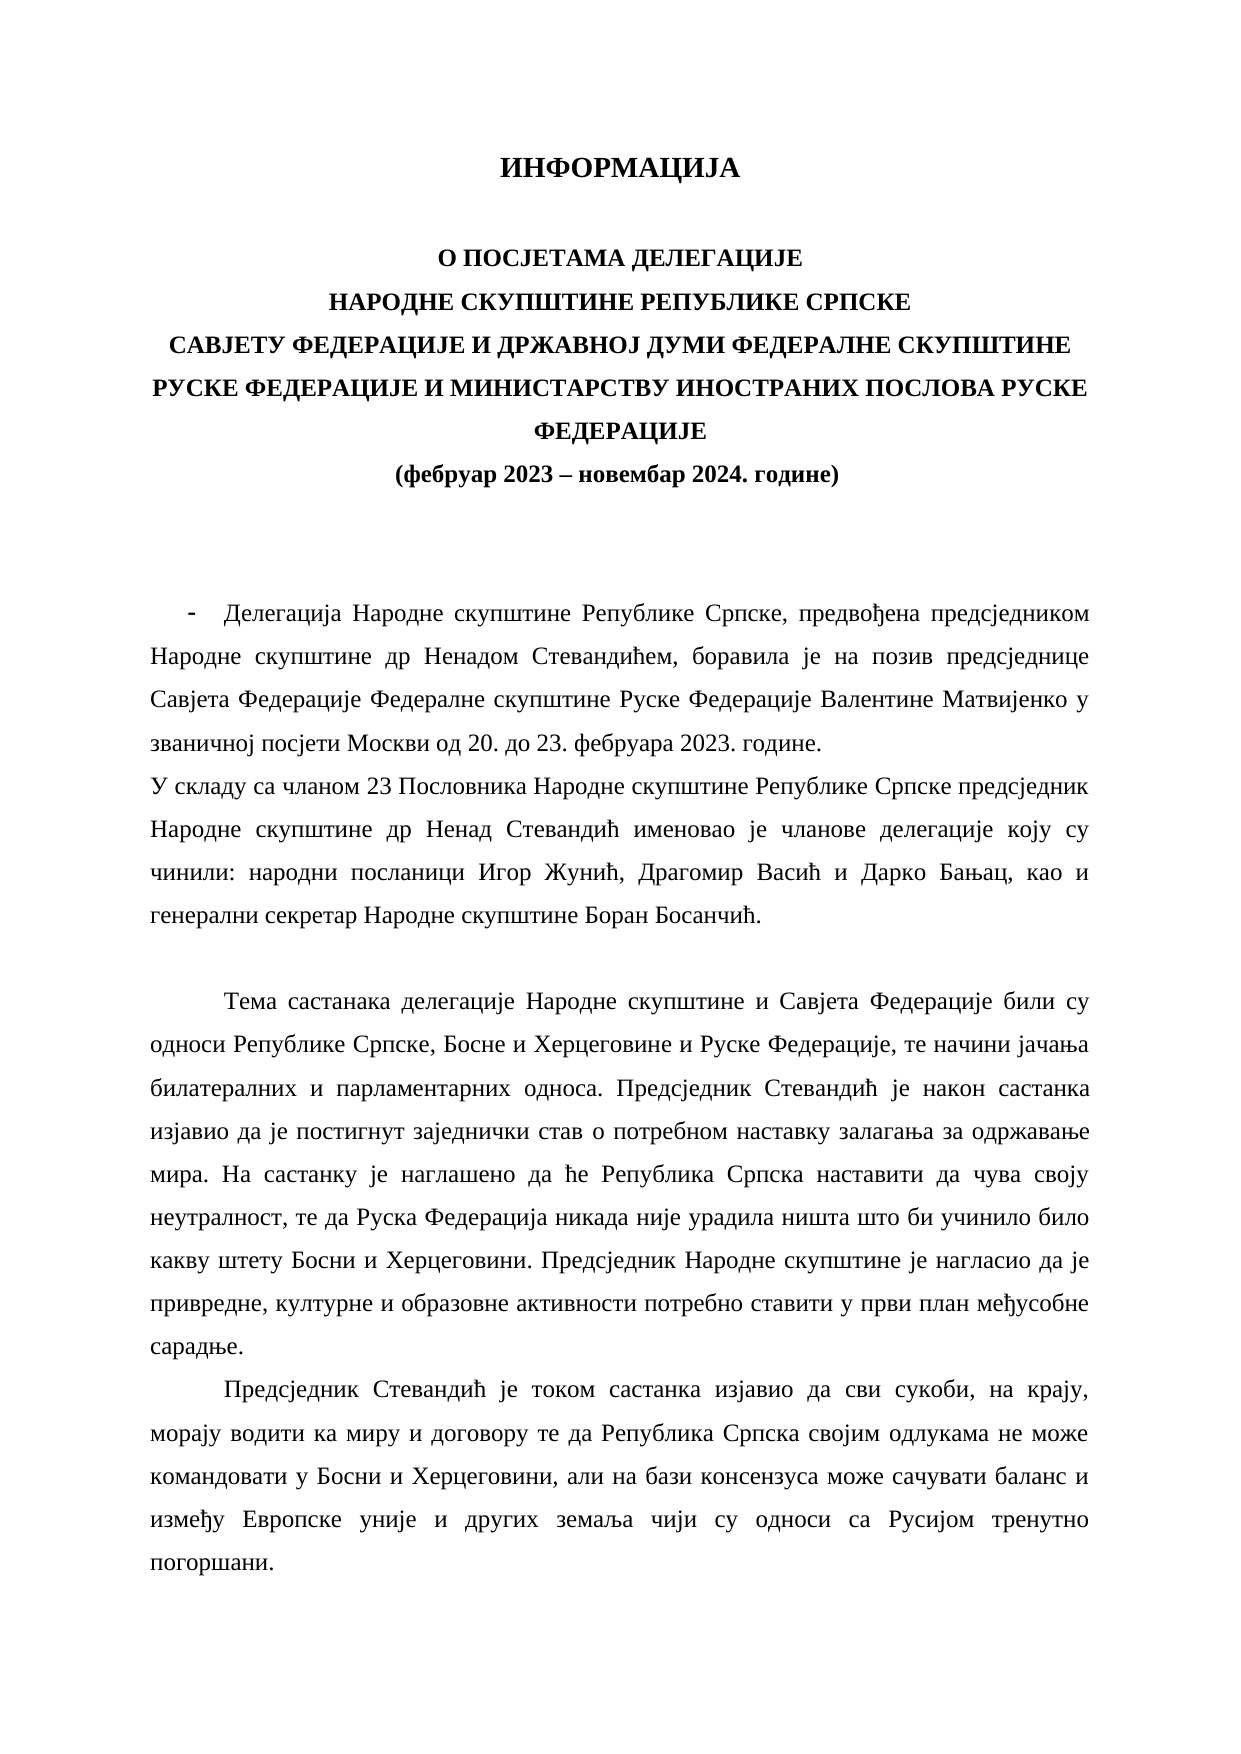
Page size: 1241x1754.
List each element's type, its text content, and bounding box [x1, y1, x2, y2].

text Тема састанака делегације Народне скупштине и Савјета Федерације били су односи Републике Српске, Босне и Херцеговине и Руске Федерације, те начини јачања билатералних и парламентарних односа. Предсједник Стевандић je након састанка изјавио да је постигнут заједнички став o потребном наставку залагања за одржавање мира. На састанку је наглашено да ће Република Српска наставити да чува своју неутралност, те да Руска Федерација никада није урадила ништа што би учинило било какву штету Босни и Херцеговини. Предсједник Народне скупштине је нагласио да је привредне, културне и образовне активности потребно ставити у први план међусобне сарадње. [150, 986, 1090, 1360]
text НАРОДНЕ СКУПШТИНЕ РЕПУБЛИКЕ СРПСКЕ [150, 287, 1090, 315]
text У складу са чланом 23 Пословника Народне скупштине Републике Српске предсједник Народне скупштине др Ненад Стевандић именовао је чланове делегације коју су чинили: народни посланици Игор Жунић, Драгомир Васић и Дарко Бањац, као и генерални секретар Народне скупштине Боран Босанчић. [150, 771, 1090, 929]
text О ПОСЈЕТАМА ДЕЛЕГАЦИЈЕ [150, 243, 1090, 272]
text Предсједник Стевандић је током састанка изјавио да сви сукоби, на крају, морају водити ка миру и договору те да Република Српска својим одлукама не може командовати у Босни и Херцеговини, али на бази консензуса може сачувати баланс и између Европске уније и других земаља чији су односи са Русијом тренутно погоршани. [150, 1374, 1090, 1576]
list Делегација Народне скупштине Републике Српске, предвођена предсједником Народне скупштине др Ненадом Стевандићем, боравила је на позив предсједнице Савјета Федерације Федералне скупштине Руске Федерације Валентине Матвијенко у званичној посјети Москви од 20. до 23. фебруара 2023. године. [150, 598, 1090, 756]
text ИНФОРМАЦИЈА [150, 150, 1090, 183]
text (фебруар 2023 – новембар 2024. године) [150, 459, 1090, 488]
text САВЈЕТУ ФЕДЕРАЦИЈЕ И ДРЖАВНОЈ ДУМИ ФЕДЕРАЛНЕ СКУПШТИНЕ РУСКЕ ФЕДЕРАЦИЈЕ И МИНИСТАРСТВУ ИНОСТРАНИХ ПОСЛОВА РУСКЕ ФЕДЕРАЦИЈЕ [150, 330, 1090, 445]
